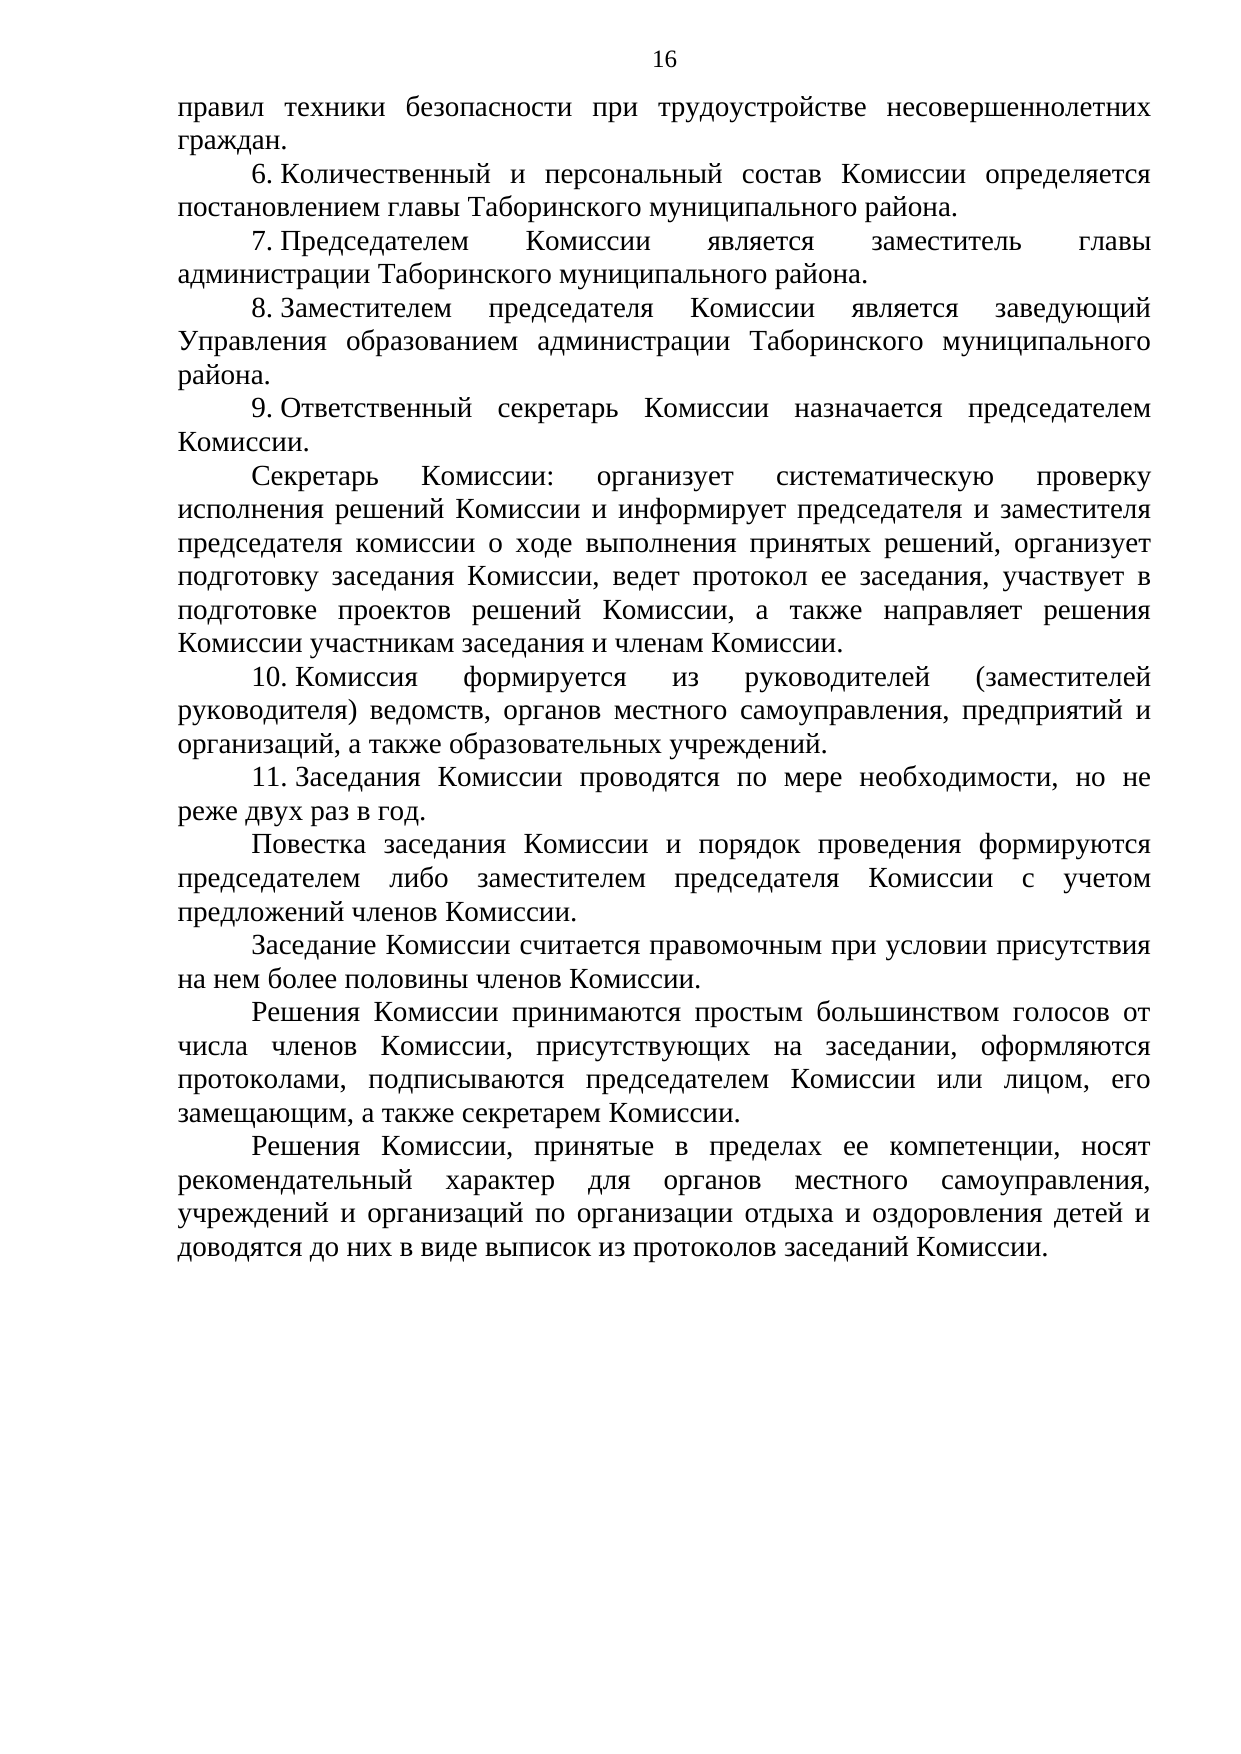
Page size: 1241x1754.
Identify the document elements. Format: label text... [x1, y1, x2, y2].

text 9. Ответственный секретарь Комиссии назначается председателем Комиссии. [177, 391, 1152, 458]
text 6. Количественный и персональный состав Комиссии определяется постановлением главы Таборинского муниципального района. [177, 156, 1152, 223]
text Решения Комиссии, принятые в пределах ее компетенции, носят рекомендательный характер для органов местного самоуправления, учреждений и организаций по организации отдыха и оздоровления детей и доводятся до них в виде выписок из протоколов заседаний Комиссии. [177, 1128, 1152, 1263]
text Заседание Комиссии считается правомочным при условии присутствия на нем более половины членов Комиссии. [177, 927, 1152, 994]
text Секретарь Комиссии: организует систематическую проверку исполнения решений Комиссии и информирует председателя и заместителя председателя комиссии о ходе выполнения принятых решений, организует подготовку заседания Комиссии, ведет протокол ее заседания, участвует в подготовке проектов решений Комиссии, а также направляет решения Комиссии участникам заседания и членам Комиссии. [177, 458, 1152, 659]
text 11. Заседания Комиссии проводятся по мере необходимости, но не реже двух раз в год. [177, 759, 1152, 827]
text Повестка заседания Комиссии и порядок проведения формируются председателем либо заместителем председателя Комиссии с учетом предложений членов Комиссии. [177, 827, 1152, 927]
text 7. Председателем Комиссии является заместитель главы администрации Таборинского муниципального района. [177, 223, 1152, 290]
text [177, 89, 1152, 156]
text 8. Заместителем председателя Комиссии является заведующий Управления образованием администрации Таборинского муниципального района. [177, 290, 1152, 391]
text Решения Комиссии принимаются простым большинством голосов от числа членов Комиссии, присутствующих на заседании, оформляются протоколами, подписываются председателем Комиссии или лицом, его замещающим, а также секретарем Комиссии. [177, 994, 1152, 1128]
text 10. Комиссия формируется из руководителей (заместителей руководителя) ведомств, органов местного самоуправления, предприятий и организаций, а также образовательных учреждений. [177, 659, 1152, 759]
